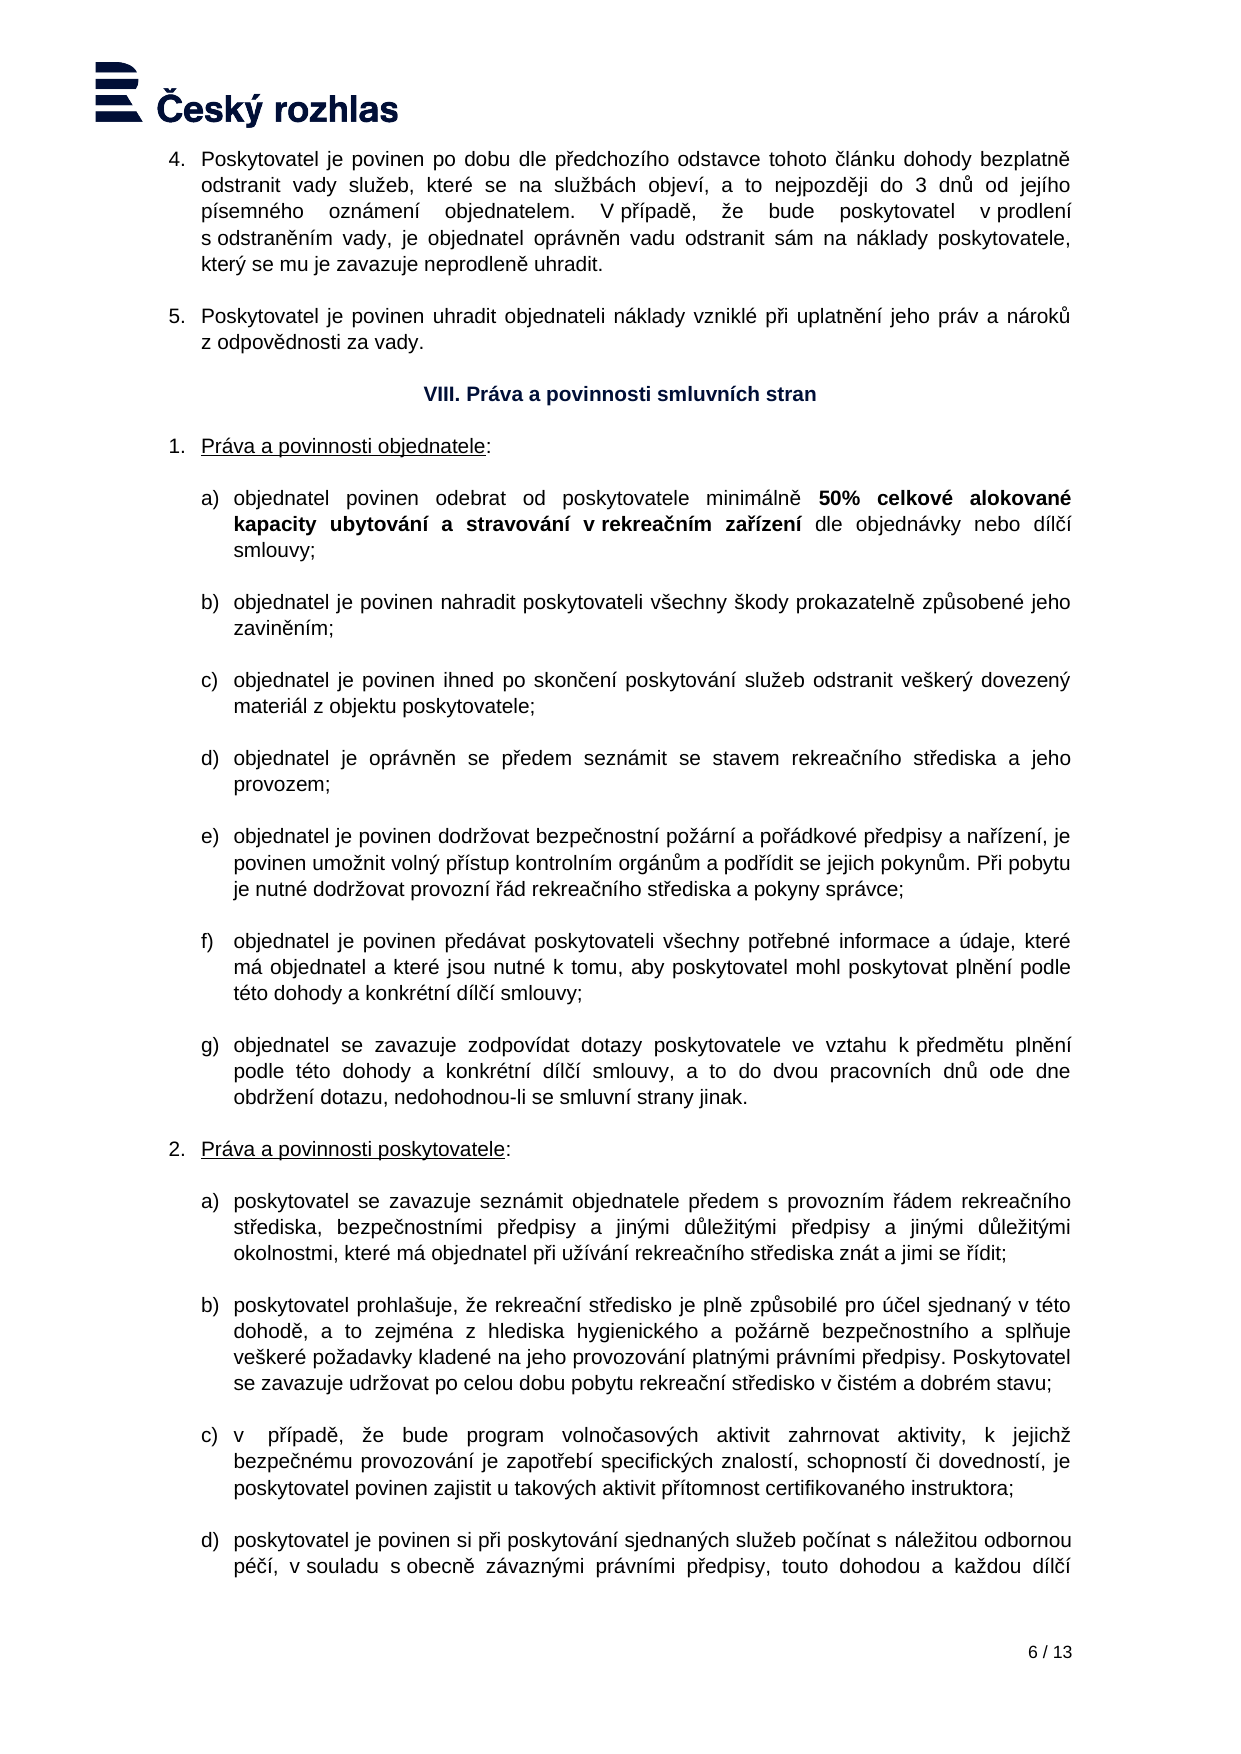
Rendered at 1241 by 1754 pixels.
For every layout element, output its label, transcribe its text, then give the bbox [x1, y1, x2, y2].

subtitle Práva a povinnosti smluvních stran [168, 380, 1072, 406]
list Poskytovatel je povinen po dobu dle předchozího odstavce tohoto článku dohody bezplatně odstranit vady služeb, které se na službách objeví, a to nejpozději do 3 dnů od jejího písemného oznámení objednatelem. V případě, že bude poskytovatel v prodlení s odstraněním vady, je objednatel oprávněn vadu odstranit sám na náklady poskytovatele, který se mu je zavazuje neprodleně uhradit. [168, 146, 1072, 276]
list poskytovatel prohlašuje, že rekreační středisko je plně způsobilé pro účel sjednaný v této dohodě, a to zejména z hlediska hygienického a požárně bezpečnostního a splňuje veškeré požadavky kladené na jeho provozování platnými právními předpisy. Poskytovatel se zavazuje udržovat po celou dobu pobytu rekreační středisko v čistém a dobrém stavu; [201, 1292, 1072, 1396]
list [201, 1526, 1072, 1578]
list v případě, že bude program volnočasových aktivit zahrnovat aktivity, k jejichž bezpečnému provozování je zapotřebí specifických znalostí, schopností či dovedností, je poskytovatel povinen zajistit u takových aktivit přítomnost certifikovaného instruktora; [201, 1422, 1072, 1500]
list Práva a povinnosti poskytovatele: [168, 1136, 1072, 1162]
list Poskytovatel je povinen uhradit objednateli náklady vzniklé při uplatnění jeho práv a nároků z odpovědnosti za vady. [168, 302, 1072, 354]
list objednatel je povinen nahradit poskytovateli všechny škody prokazatelně způsobené jeho zaviněním; [201, 589, 1072, 641]
list objednatel je oprávněn se předem seznámit se stavem rekreačního střediska a jeho provozem; [201, 745, 1072, 797]
picture [95, 62, 398, 128]
list objednatel je povinen předávat poskytovateli všechny potřebné informace a údaje, které má objednatel a které jsou nutné k tomu, aby poskytovatel mohl poskytovat plnění podle této dohody a konkrétní dílčí smlouvy; [201, 927, 1072, 1005]
list Práva a povinnosti objednatele: [168, 432, 1072, 458]
list objednatel je povinen ihned po skončení poskytování služeb odstranit veškerý dovezený materiál z objektu poskytovatele; [201, 667, 1072, 719]
list objednatel se zavazuje zodpovídat dotazy poskytovatele ve vztahu k předmětu plnění podle této dohody a konkrétní dílčí smlouvy, a to do dvou pracovních dnů ode dne obdržení dotazu, nedohodnou-li se smluvní strany jinak. [201, 1031, 1072, 1109]
list poskytovatel se zavazuje seznámit objednatele předem s provozním řádem rekreačního střediska, bezpečnostními předpisy a jinými důležitými předpisy a jinými důležitými okolnostmi, které má objednatel při užívání rekreačního střediska znát a jimi se řídit; [201, 1188, 1072, 1266]
list objednatel je povinen dodržovat bezpečnostní požární a pořádkové předpisy a nařízení, je povinen umožnit volný přístup kontrolním orgánům a podřídit se jejich pokynům. Při pobytu je nutné dodržovat provozní řád rekreačního střediska a pokyny správce; [201, 823, 1072, 901]
list objednatel povinen odebrat od poskytovatele minimálně 50% celkové alokované kapacity ubytování a stravování v rekreačním zařízení dle objednávky nebo dílčí smlouvy; [201, 484, 1072, 563]
